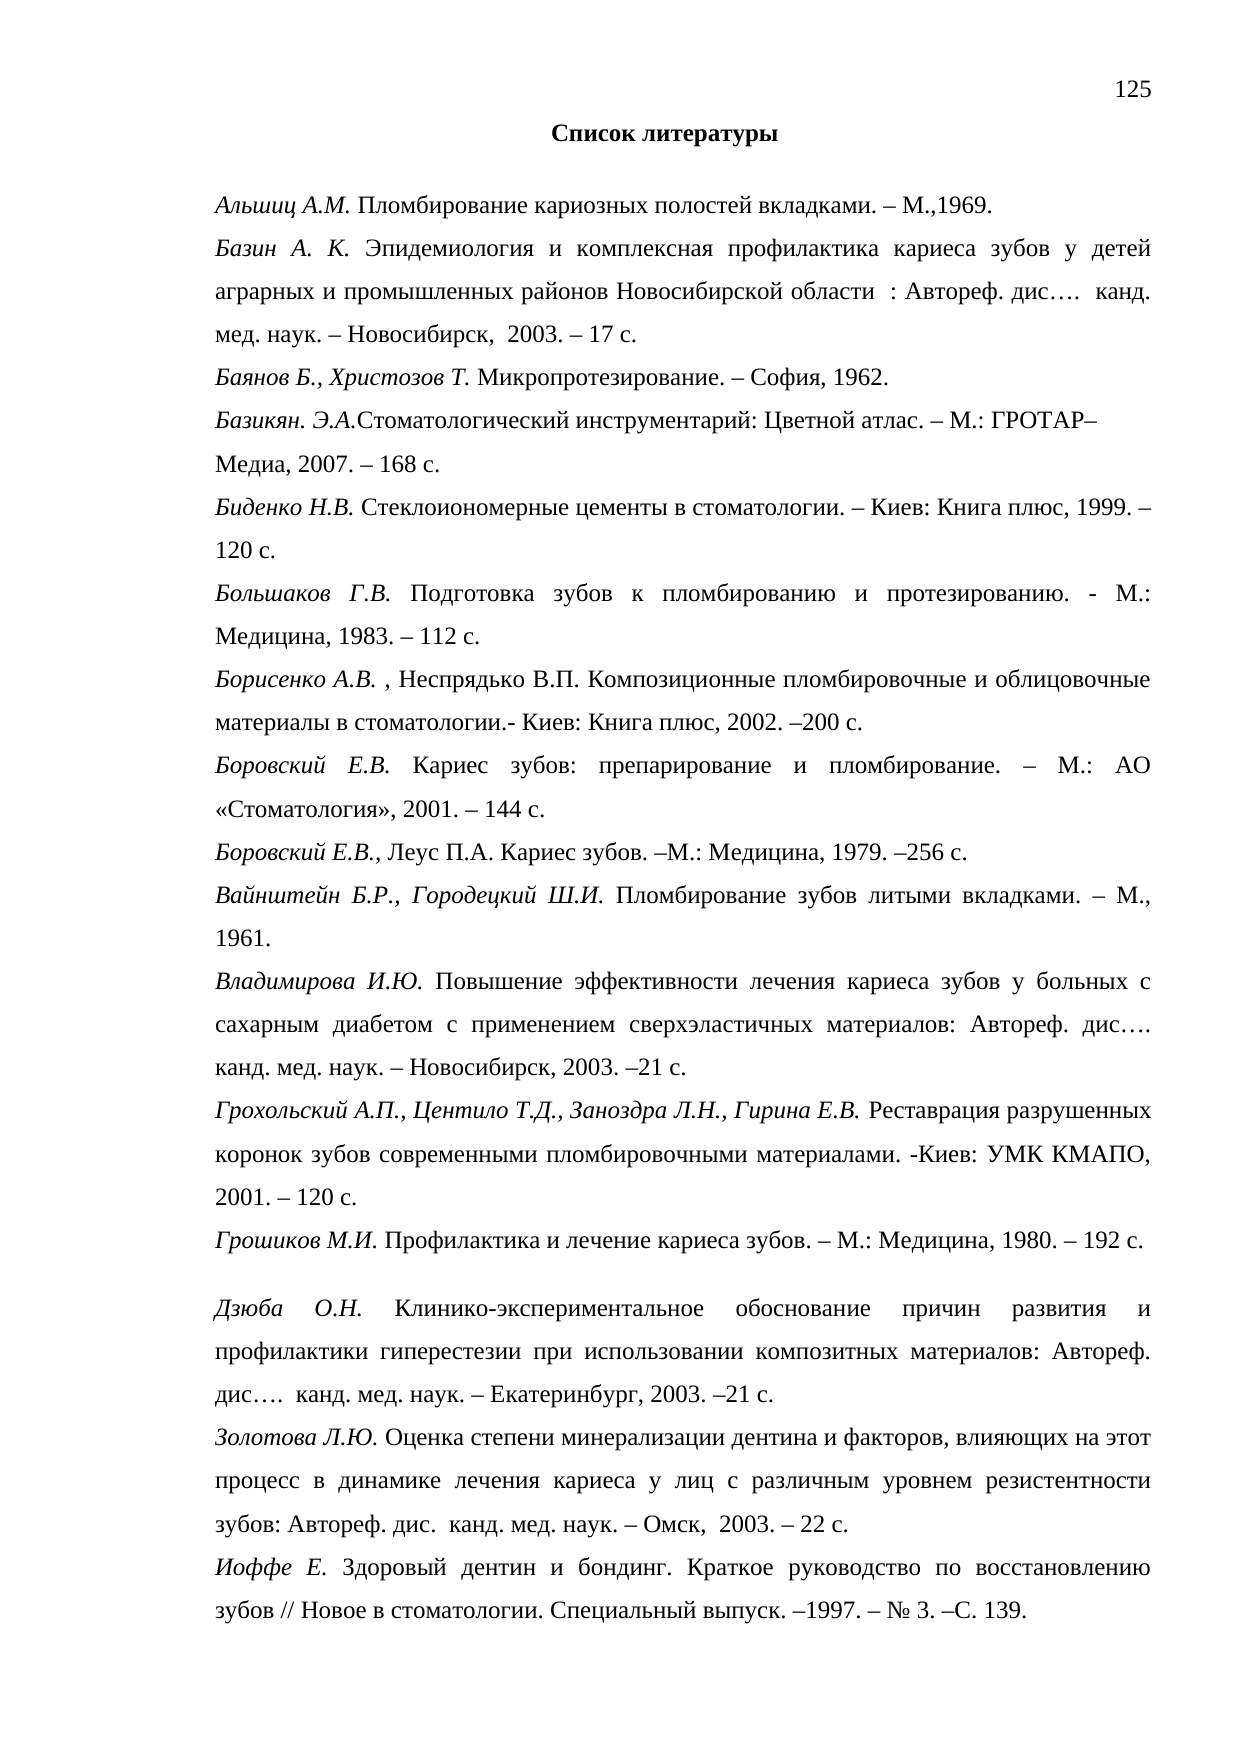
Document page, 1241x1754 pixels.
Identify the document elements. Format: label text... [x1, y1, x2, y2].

text Баянов Б., Христозов Т. Микропротезирование. – София, 1962. [215, 362, 1152, 391]
text Боровский Е.В. Кариес зубов: препарирование и пломбирование. – М.: АО «Стоматология», 2001. – 144 с. [215, 751, 1152, 822]
text Золотова Л.Ю. Оценка степени минерализации дентина и факторов, влияющих на этот процесс в динамике лечения кариеса у лиц с различным уровнем резистентности зубов: Автореф. дис. канд. мед. наук. – Омск, 2003. – 22 с. [215, 1422, 1152, 1537]
text Список литературы [177, 118, 1152, 147]
text Большаков Г.В. Подготовка зубов к пломбированию и протезированию. - М.: Медицина, 1983. – 112 с. [215, 578, 1152, 650]
text Борисенко А.В. , Неспрядько В.П. Композиционные пломбировочные и облицовочные материалы в стоматологии.- Киев: Книга плюс, 2002. –200 с. [215, 664, 1152, 736]
text Боровский Е.В., Леус П.А. Кариес зубов. –М.: Медицина, 1979. –256 с. [215, 837, 1152, 866]
text Грошиков М.И. Профилактика и лечение кариеса зубов. – М.: Медицина, 1980. – 192 с. [215, 1225, 1152, 1254]
text Биденко Н.В. Стеклоиономерные цементы в стоматологии. – Киев: Книга плюс, 1999. –120 с. [215, 492, 1152, 564]
text Альшиц А.М. Пломбирование кариозных полостей вкладками. – М.,1969. [215, 190, 1152, 219]
text Базин А. К. Эпидемиология и комплексная профилактика кариеса зубов у детей аграрных и промышленных районов Новосибирской области : Автореф. дис…. канд. мед. наук. – Новосибирск, 2003. – 17 с. [215, 233, 1152, 348]
text Вайнштейн Б.Р., Городецкий Ш.И. Пломбирование зубов литыми вкладками. – М., 1961. [215, 880, 1152, 952]
text Базикян. Э.А.Стоматологический инструментарий: Цветной атлас. – М.: ГРОТАР–Медиа, 2007. – 168 с. [215, 406, 1152, 477]
text Грохольский А.П., Центило Т.Д., Заноздра Л.Н., Гирина Е.В. Реставрация разрушенных коронок зубов современными пломбировочными материалами. -Киев: УМК КМАПО, 2001. – 120 с. [215, 1096, 1152, 1211]
text Дзюба О.Н. Клинико-экспериментальное обоснование причин развития и профилактики гиперестезии при использовании композитных материалов: Автореф. дис…. канд. мед. наук. – Екатеринбург, 2003. –21 с. [215, 1293, 1152, 1408]
text Иоффе Е. Здоровый дентин и бондинг. Краткое руководство по восстановлению зубов // Новое в стоматологии. Специальный выпуск. –1997. – № 3. –С. 139. [215, 1552, 1152, 1624]
text Владимирова И.Ю. Повышение эффективности лечения кариеса зубов у больных с сахарным диабетом с применением сверхэластичных материалов: Автореф. дис…. канд. мед. наук. – Новосибирск, 2003. –21 с. [215, 966, 1152, 1081]
